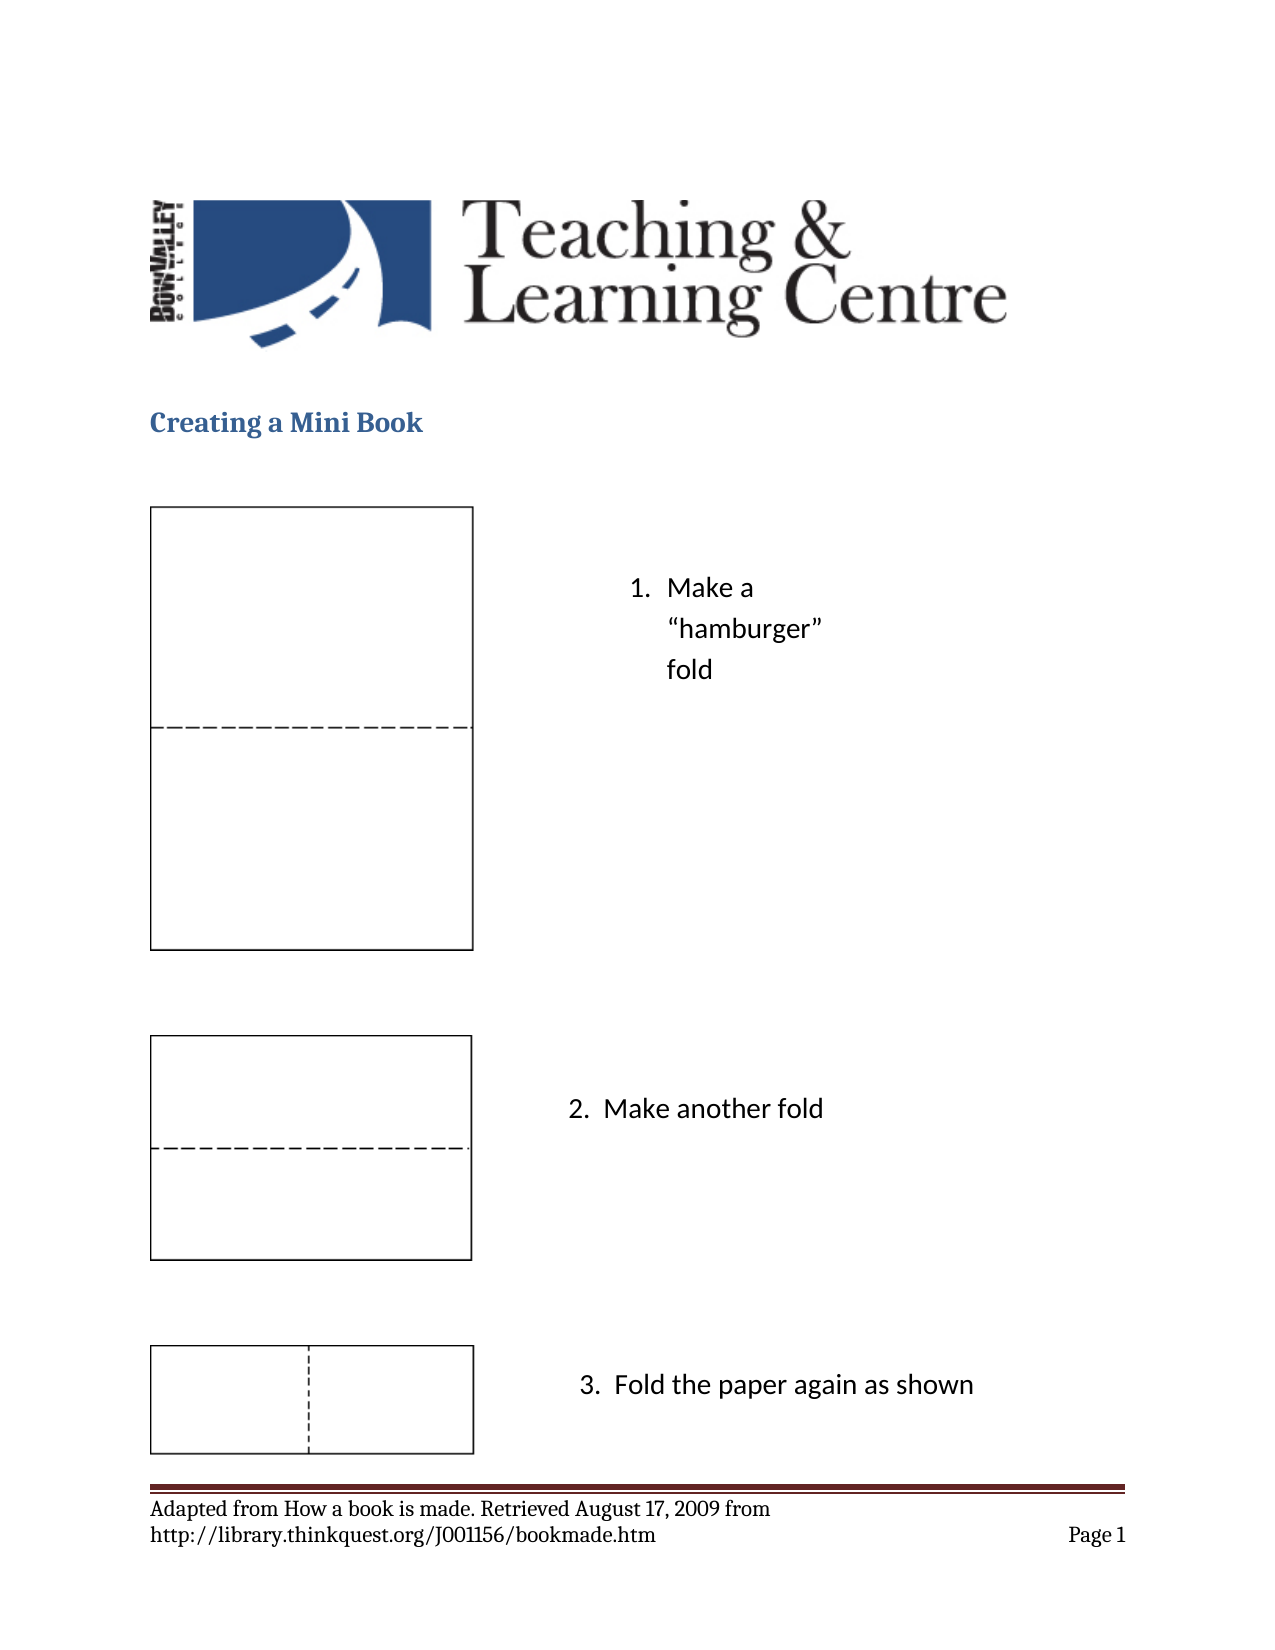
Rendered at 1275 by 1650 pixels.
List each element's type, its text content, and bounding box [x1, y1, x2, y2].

picture [150, 505, 477, 951]
picture [150, 1035, 474, 1261]
picture [150, 1345, 476, 1458]
subtitle Creating a Mini Book [150, 407, 1125, 440]
picture [150, 200, 1007, 352]
